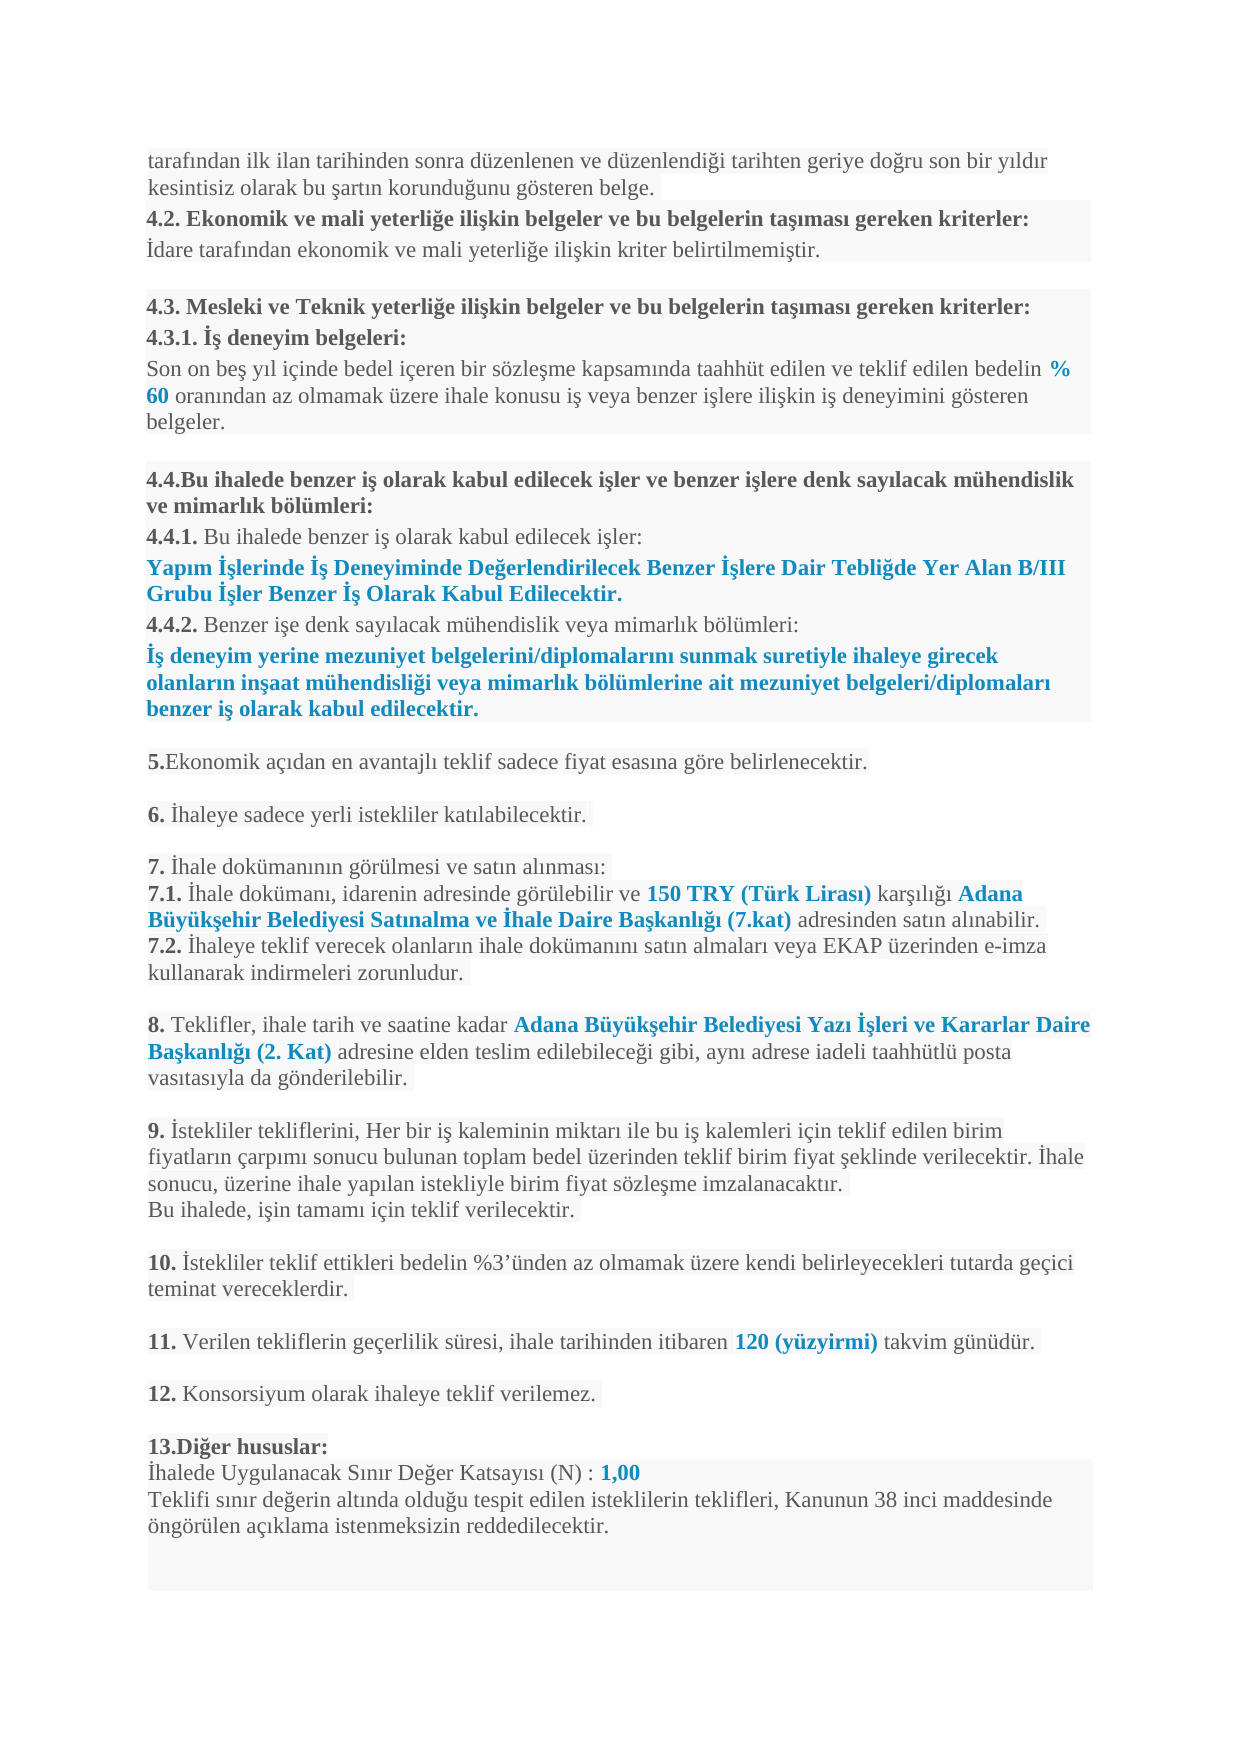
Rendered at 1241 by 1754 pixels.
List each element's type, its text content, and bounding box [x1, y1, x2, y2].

table_cell 4.4.1. Bu ihalede benzer iş olarak kabul edilecek işler: [146, 518, 1091, 549]
table_cell 4.4.2. Benzer işe denk sayılacak mühendislik veya mimarlık bölümleri: [146, 607, 1091, 638]
table_header 4.4.Bu ihalede benzer iş olarak kabul edilecek işler ve benzer işlere denk sayılacak mühendislik ve mimarlık bölümleri: [146, 461, 1091, 518]
table_cell 4.3.1. İş deneyim belgeleri: [146, 320, 1091, 351]
table_cell Son on beş yıl içinde bedel içeren bir sözleşme kapsamında taahhüt edilen ve teklif edilen bedelin % 60 oranından az olmamak üzere ihale konusu iş veya benzer işlere ilişkin iş deneyimini gösteren belgeler. [146, 351, 1091, 434]
table_header 4.2. Ekonomik ve mali yeterliğe ilişkin belgeler ve bu belgelerin taşıması gereken kriterler: [146, 200, 1091, 231]
text İhalede Uygulanacak Sınır Değer Katsayısı (N) : 1,00 Teklifi sınır değerin altında olduğu tespit edilen isteklilerin teklifleri, Kanunun 38 inci maddesinde öngörülen açıklama istenmeksizin reddedilecektir. [148, 1459, 1093, 1538]
table_cell İş deneyim yerine mezuniyet belgelerini/diplomalarını sunmak suretiyle ihaleye girecek olanların inşaat mühendisliği veya mimarlık bölümlerine ait mezuniyet belgeleri/diplomaları benzer iş olarak kabul edilecektir. [146, 638, 1091, 722]
table_cell İdare tarafından ekonomik ve mali yeterliğe ilişkin kriter belirtilmemiştir. [146, 231, 1091, 262]
table_cell Yapım İşlerinde İş Deneyiminde Değerlendirilecek Benzer İşlere Dair Tebliğde Yer Alan B/III Grubu İşler Benzer İş Olarak Kabul Edilecektir. [146, 549, 1091, 607]
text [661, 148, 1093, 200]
table_header 4.3. Mesleki ve Teknik yeterliğe ilişkin belgeler ve bu belgelerin taşıması gereken kriterler: [146, 289, 1091, 320]
text 5.Ekonomik açıdan en avantajlı teklif sadece fiyat esasına göre belirlenecektir. 6. İhaleye sadece yerli istekliler katılabilecektir. 7. İhale dokümanının görülmesi ve satın alınması: 7.1. İhale dokümanı, idarenin adresinde görülebilir ve 150 TRY (Türk Lirası) karşılığı Adana Büyükşehir Belediyesi Satınalma ve İhale Daire Başkanlığı (7.kat) adresinden satın alınabilir. 7.2. İhaleye teklif verecek olanların ihale dokümanını satın almaları veya EKAP üzerinden e-imza kullanarak indirmeleri zorunludur. 8. Teklifler, ihale tarih ve saatine kadar Adana Büyükşehir Belediyesi Yazı İşleri ve Kararlar Daire Başkanlığı (2. Kat) adresine elden teslim edilebileceği gibi, aynı adrese iadeli taahhütlü posta vasıtasıyla da gönderilebilir. 9. İstekliler tekliflerini, Her bir iş kaleminin miktarı ile bu iş kalemleri için teklif edilen birim fiyatların çarpımı sonucu bulunan toplam bedel üzerinden teklif birim fiyat şeklinde verilecektir. İhale sonucu, üzerine ihale yapılan istekliyle birim fiyat sözleşme imzalanacaktır. Bu ihalede, işin tamamı için teklif verilecektir. 10. İstekliler teklif ettikleri bedelin %3’ünden az olmamak üzere kendi belirleyecekleri tutarda geçici teminat vereceklerdir. 11. Verilen tekliflerin geçerlilik süresi, ihale tarihinden itibaren 120 (yüzyirmi) takvim günüdür. 12. Konsorsiyum olarak ihaleye teklif verilemez. 13.Diğer hususlar: [148, 722, 1093, 1459]
